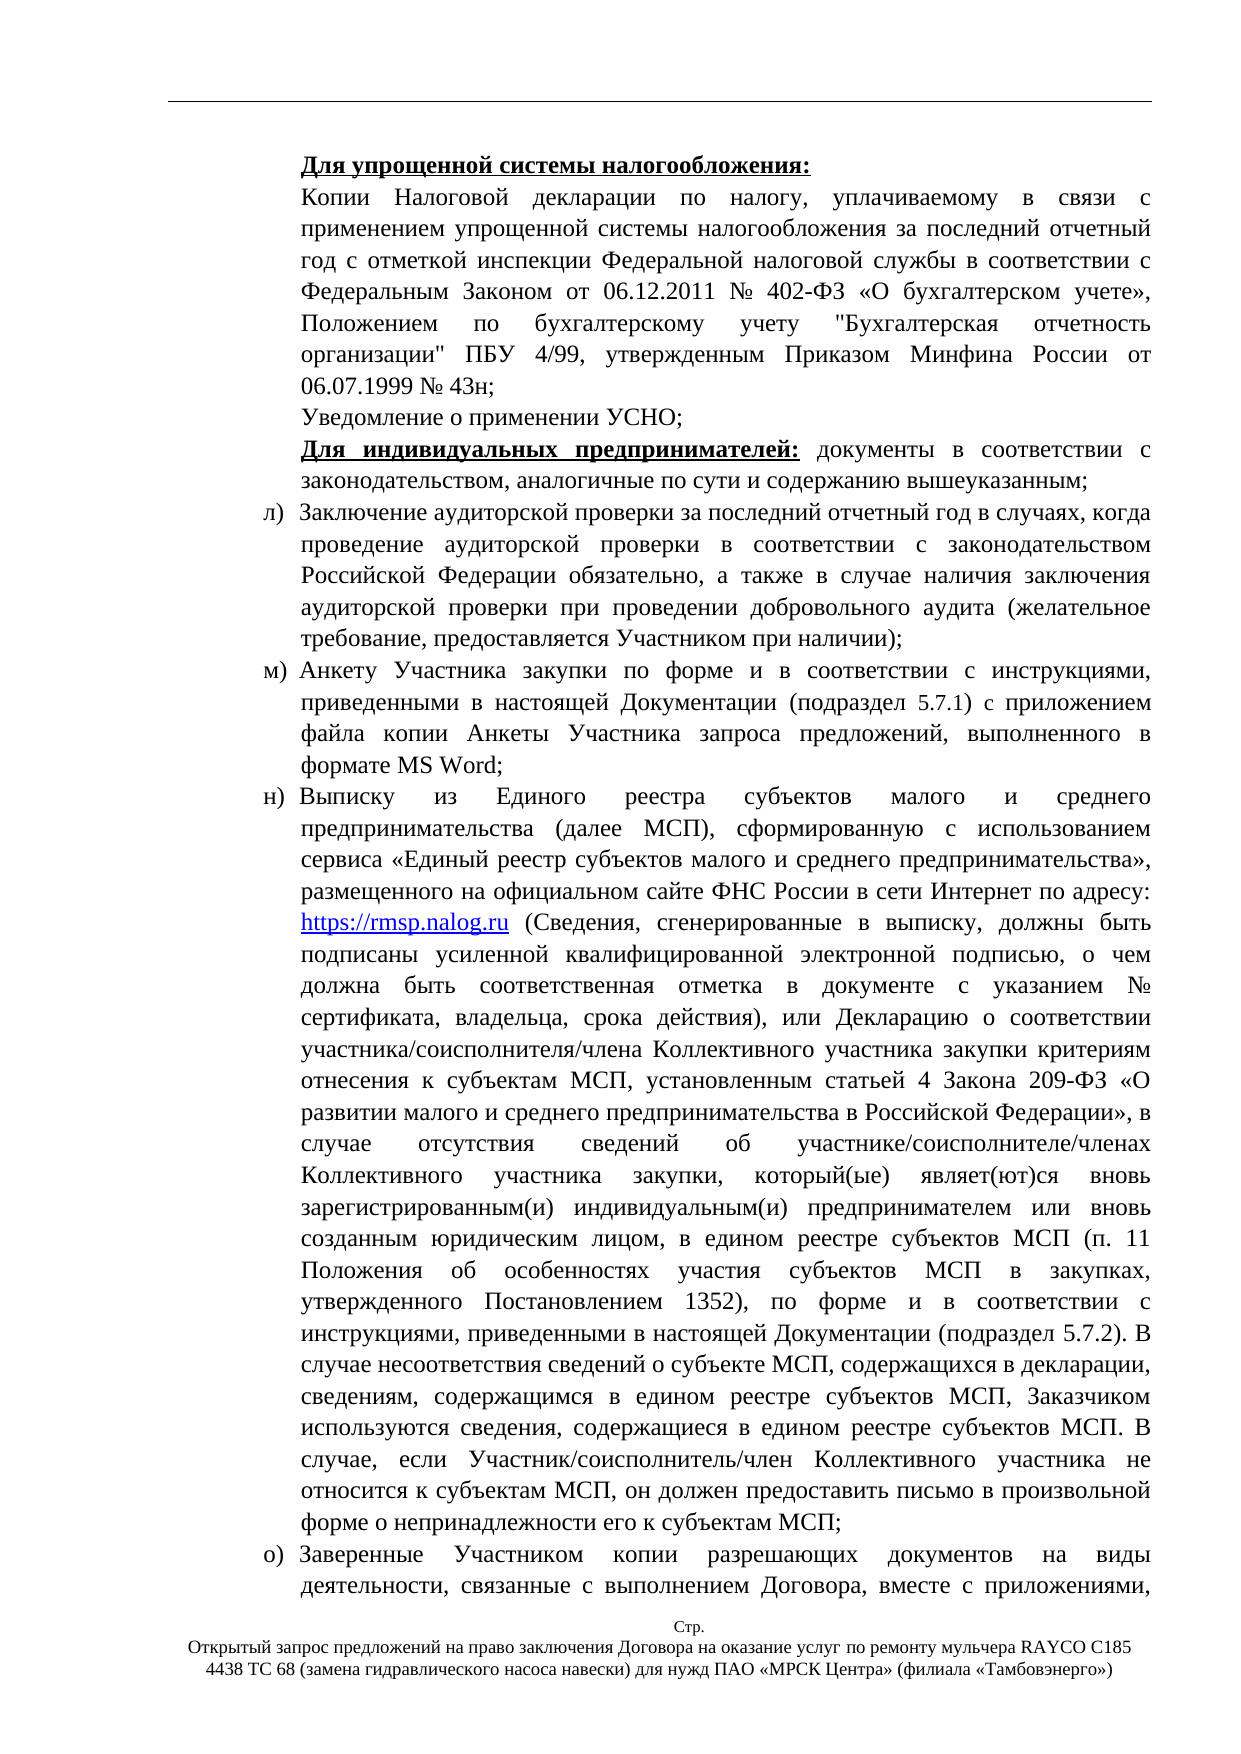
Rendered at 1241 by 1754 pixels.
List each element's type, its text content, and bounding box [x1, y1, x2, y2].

list Выписку из Единого реестра субъектов малого и среднего предпринимательства (далее МСП), сформированную с использованием сервиса «Единый реестр субъектов малого и среднего предпринимательства», размещенного на официальном сайте ФНС России в сети Интернет по адресу: https://rmsp.nalog.ru (Сведения, сгенерированные в выписку, должны быть подписаны усиленной квалифицированной электронной подписью, о чем должна быть соответственная отметка в документе с указанием № сертификата, владельца, срока действия), или Декларацию о соответствии участника/соисполнителя/члена Коллективного участника закупки критериям отнесения к субъектам МСП, установленным статьей 4 Закона 209-ФЗ «О развитии малого и среднего предпринимательства в Российской Федерации», в случае отсутствия сведений об участнике/соисполнителе/членах Коллективного участника закупки, который(ые) являет(ют)ся вновь зарегистрированным(и) индивидуальным(и) предпринимателем или вновь созданным юридическим лицом, в едином реестре субъектов МСП (п. 11 Положения об особенностях участия субъектов МСП в закупках, утвержденного Постановлением 1352), по форме и в соответствии с инструкциями, приведенными в настоящей Документации (подраздел 5.7.2). В случае несоответствия сведений о субъекте МСП, содержащихся в декларации, сведениям, содержащимся в едином реестре субъектов МСП, Заказчиком используются сведения, содержащиеся в едином реестре субъектов МСП. В случае, если Участник/соисполнитель/член Коллективного участника не относится к субъектам МСП, он должен предоставить письмо в произвольной форме о непринадлежности его к субъектам МСП; [263, 781, 1152, 1536]
text Уведомление о применении УСНО; [301, 402, 1152, 431]
text Для индивидуальных предпринимателей: документы в соответствии с законодательством, аналогичные по сути и содержанию вышеуказанным; [301, 434, 1152, 494]
text Для упрощенной системы налогообложения: [301, 150, 1152, 179]
text Копии Налоговой декларации по налогу, уплачиваемому в связи с применением упрощенной системы налогообложения за последний отчетный год с отметкой инспекции Федеральной налоговой службы в соответствии с Федеральным Законом от 06.12.2011 № 402-ФЗ «О бухгалтерском учете», Положением по бухгалтерскому учету "Бухгалтерская отчетность организации" ПБУ 4/99, утвержденным Приказом Минфина России от 06.07.1999 № 43н; [301, 182, 1152, 400]
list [263, 1539, 1152, 1599]
list Анкету Участника закупки по форме и в соответствии с инструкциями, приведенными в настоящей Документации (подраздел 5.7.1) с приложением файла копии Анкеты Участника запроса предложений, выполненного в формате MS Word; [263, 655, 1152, 778]
list Заключение аудиторской проверки за последний отчетный год в случаях, когда проведение аудиторской проверки в соответствии с законодательством Российской Федерации обязательно, а также в случае наличия заключения аудиторской проверки при проведении добровольного аудита (желательное требование, предоставляется Участником при наличии); [263, 497, 1152, 652]
